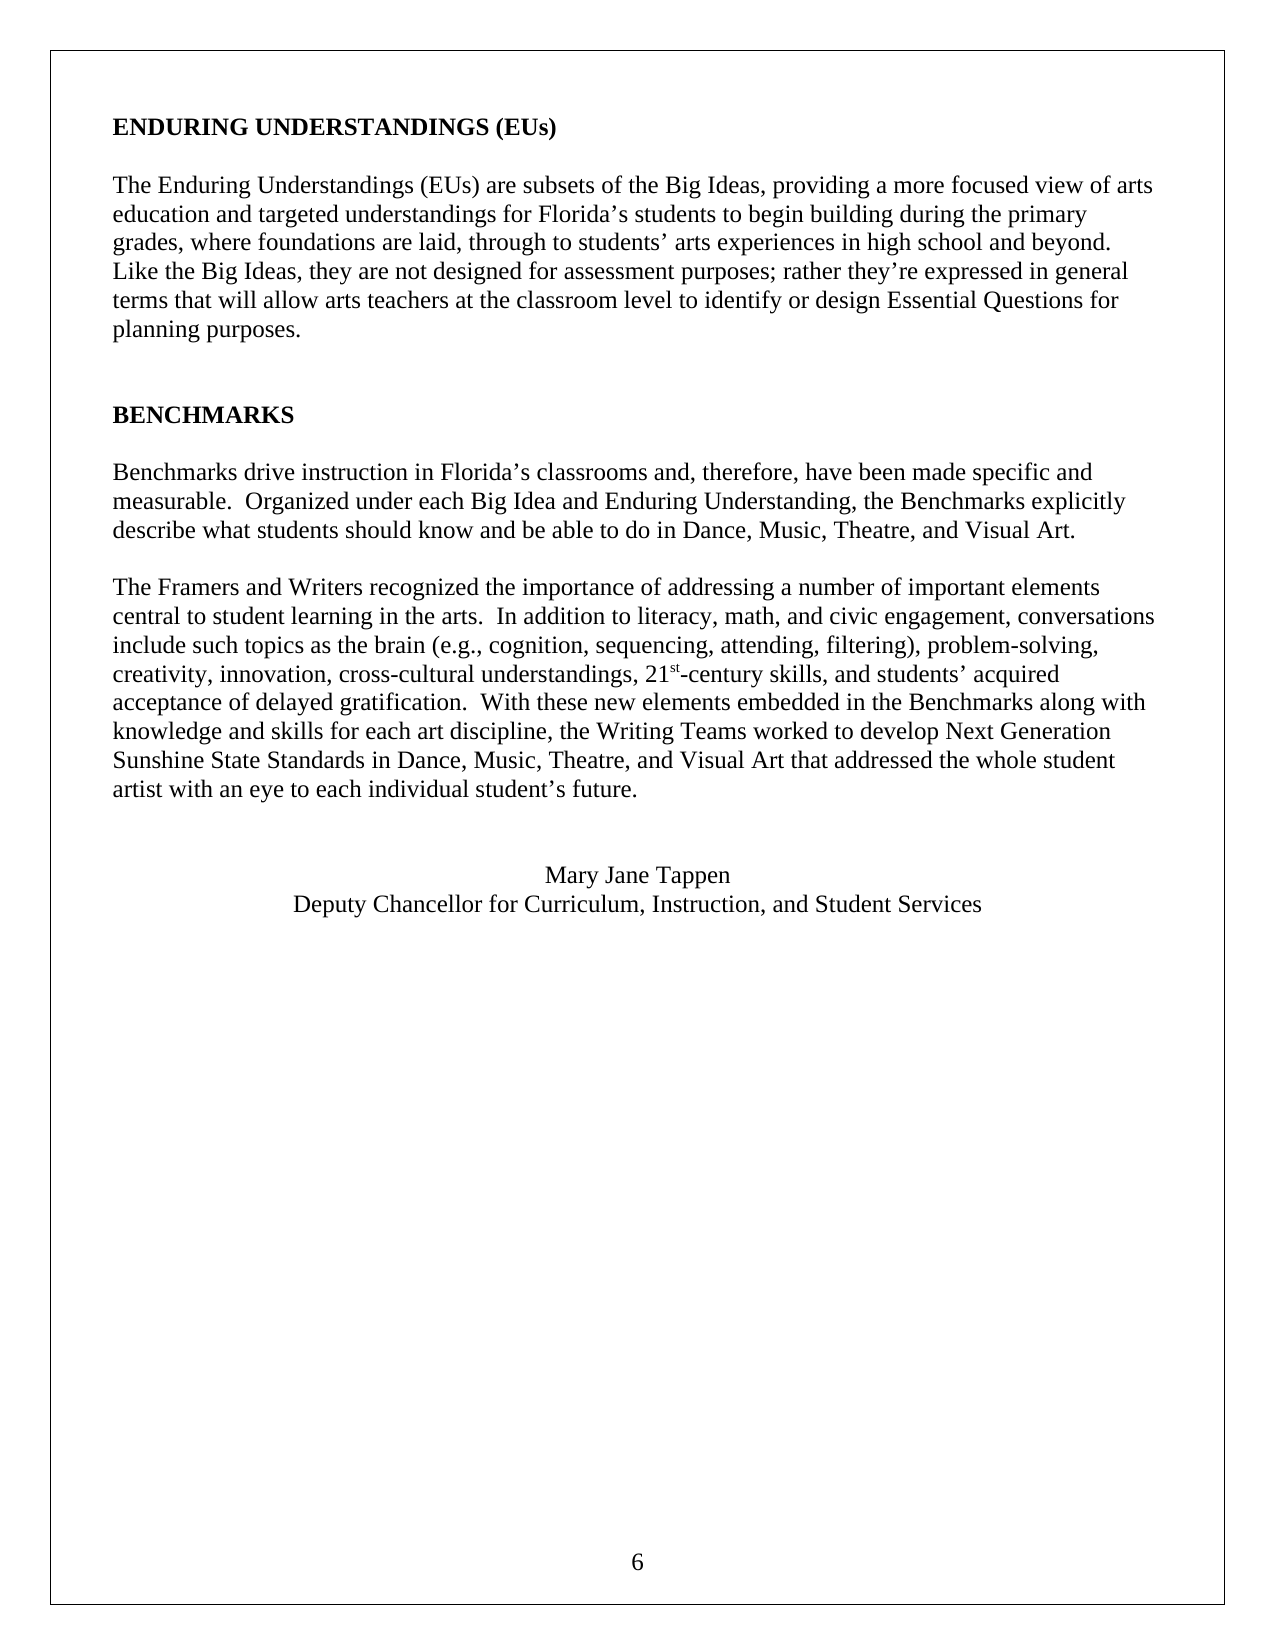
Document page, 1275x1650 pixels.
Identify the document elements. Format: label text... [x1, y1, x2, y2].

text The Framers and Writers recognized the importance of addressing a number of important elements central to student learning in the arts. In addition to literacy, math, and civic engagement, conversations include such topics as the brain (e.g., cognition, sequencing, attending, filtering), problem-solving, creativity, innovation, cross-cultural understandings, 21st-century skills, and students’ acquired acceptance of delayed gratification. With these new elements embedded in the Benchmarks along with knowledge and skills for each art discipline, the Writing Teams worked to develop Next Generation Sunshine State Standards in Dance, Music, Theatre, and Visual Art that addressed the whole student artist with an eye to each individual student’s future. [112, 572, 1162, 802]
text Benchmarks drive instruction in ’s classrooms and, therefore, have been made specific and measurable. Organized under each Big Idea and Enduring Understanding, the Benchmarks explicitly describe what students should know and be able to do in Dance, Music, Theatre, and Visual Art. [112, 457, 1162, 544]
text Deputy Chancellor for Curriculum, Instruction, and Student Services [112, 889, 1162, 917]
text The Enduring Understandings (EUs) are subsets of the Big Ideas, providing a more focused view of arts education and targeted understandings for Florida’s students to begin building during the primary grades, where foundations are laid, through to students’ arts experiences in high school and beyond. Like the Big Ideas, they are not designed for assessment purposes; rather they’re expressed in general terms that will allow arts teachers at the classroom level to identify or design Essential Questions for planning purposes. [112, 170, 1162, 342]
text Mary Jane Tappen [112, 860, 1162, 889]
text ENDURING UNDERSTANDINGS (EUs) [112, 112, 1162, 141]
text BENCHMARKS [112, 400, 1162, 429]
